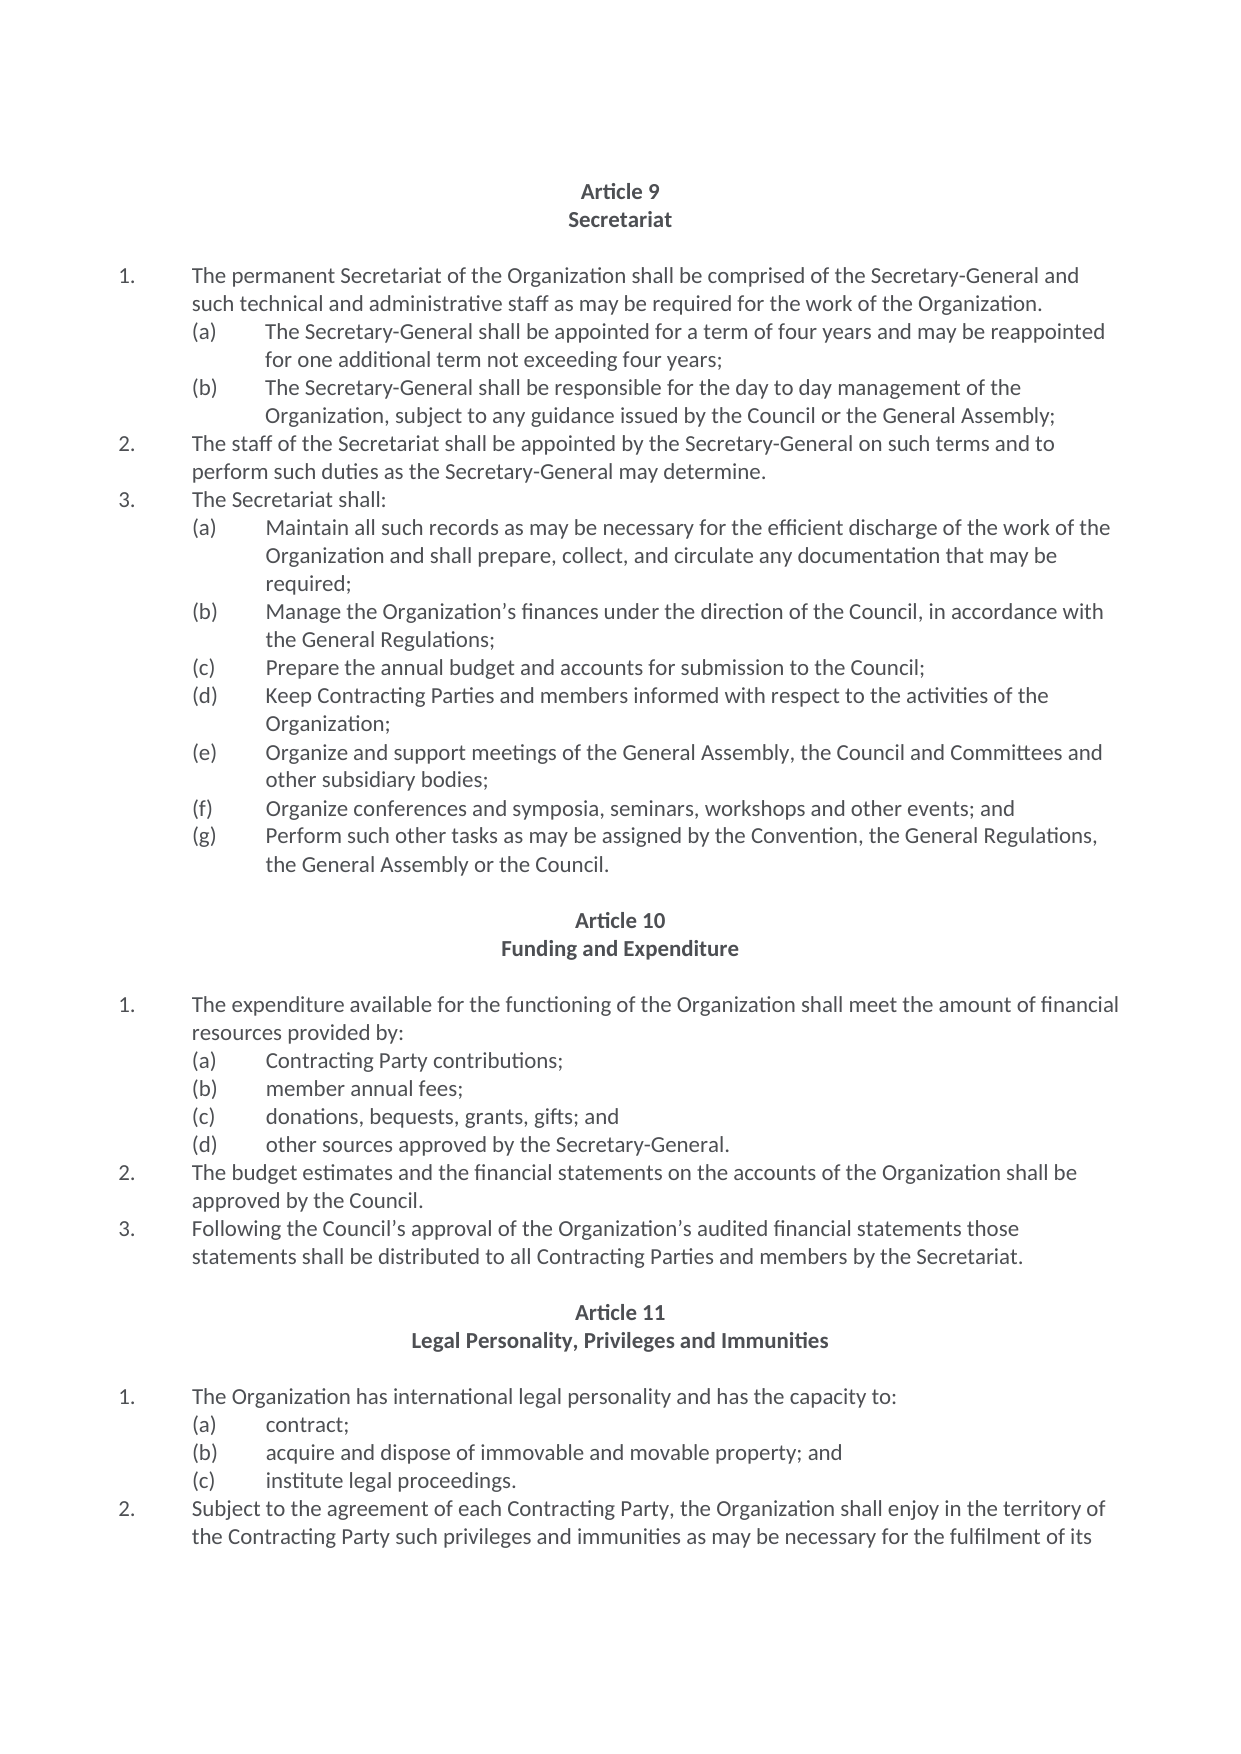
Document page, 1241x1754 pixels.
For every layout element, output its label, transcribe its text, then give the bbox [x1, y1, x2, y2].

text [118, 1494, 1122, 1550]
text (e) Organize and support meetings of the General Assembly, the Council and Committees and other subsidiary bodies; [192, 738, 1122, 794]
text Article 10 [118, 906, 1122, 934]
text Article 9 [118, 177, 1122, 205]
text (b) acquire and dispose of immovable and movable property; and [192, 1438, 1122, 1466]
text (a) Contracting Party contributions; [192, 1046, 1122, 1074]
text 1. The permanent Secretariat of the Organization shall be comprised of the Secretary-General and such technical and administrative staff as may be required for the work of the Organization. [118, 261, 1122, 317]
text (c) institute legal proceedings. [192, 1466, 1122, 1494]
text (c) Prepare the annual budget and accounts for submission to the Council; [192, 653, 1122, 682]
text 2. The staff of the Secretariat shall be appointed by the Secretary-General on such terms and to perform such duties as the Secretary-General may determine. [118, 429, 1122, 485]
text (g) Perform such other tasks as may be assigned by the Convention, the General Regulations, the General Assembly or the Council. [192, 822, 1122, 878]
text (c) donations, bequests, grants, gifts; and [192, 1102, 1122, 1130]
text Secretariat [118, 205, 1122, 233]
text (f) Organize conferences and symposia, seminars, workshops and other events; and [192, 794, 1122, 822]
text (a) Maintain all such records as may be necessary for the efficient discharge of the work of the Organization and shall prepare, collect, and circulate any documentation that may be required; [192, 513, 1122, 597]
text Funding and Expenditure [118, 934, 1122, 962]
text (a) The Secretary-General shall be appointed for a term of four years and may be reappointed for one additional term not exceeding four years; [192, 317, 1122, 373]
text (b) member annual fees; [192, 1074, 1122, 1102]
text Legal Personality, Privileges and Immunities [118, 1326, 1122, 1354]
text 1. The Organization has international legal personality and has the capacity to: [118, 1382, 1122, 1410]
text 1. The expenditure available for the functioning of the Organization shall meet the amount of financial resources provided by: [118, 990, 1122, 1046]
text (d) Keep Contracting Parties and members informed with respect to the activities of the Organization; [192, 682, 1122, 738]
text 2. The budget estimates and the financial statements on the accounts of the Organization shall be approved by the Council. [118, 1158, 1122, 1214]
text Article 11 [118, 1298, 1122, 1326]
text 3. Following the Council’s approval of the Organization’s audited financial statements those statements shall be distributed to all Contracting Parties and members by the Secretariat. [118, 1214, 1122, 1270]
text (b) Manage the Organization’s finances under the direction of the Council, in accordance with the General Regulations; [192, 597, 1122, 653]
text (a) contract; [192, 1410, 1122, 1438]
text 3. The Secretariat shall: [118, 485, 1122, 513]
text (b) The Secretary-General shall be responsible for the day to day management of the Organization, subject to any guidance issued by the Council or the General Assembly; [192, 373, 1122, 429]
text (d) other sources approved by the Secretary-General. [192, 1130, 1122, 1158]
